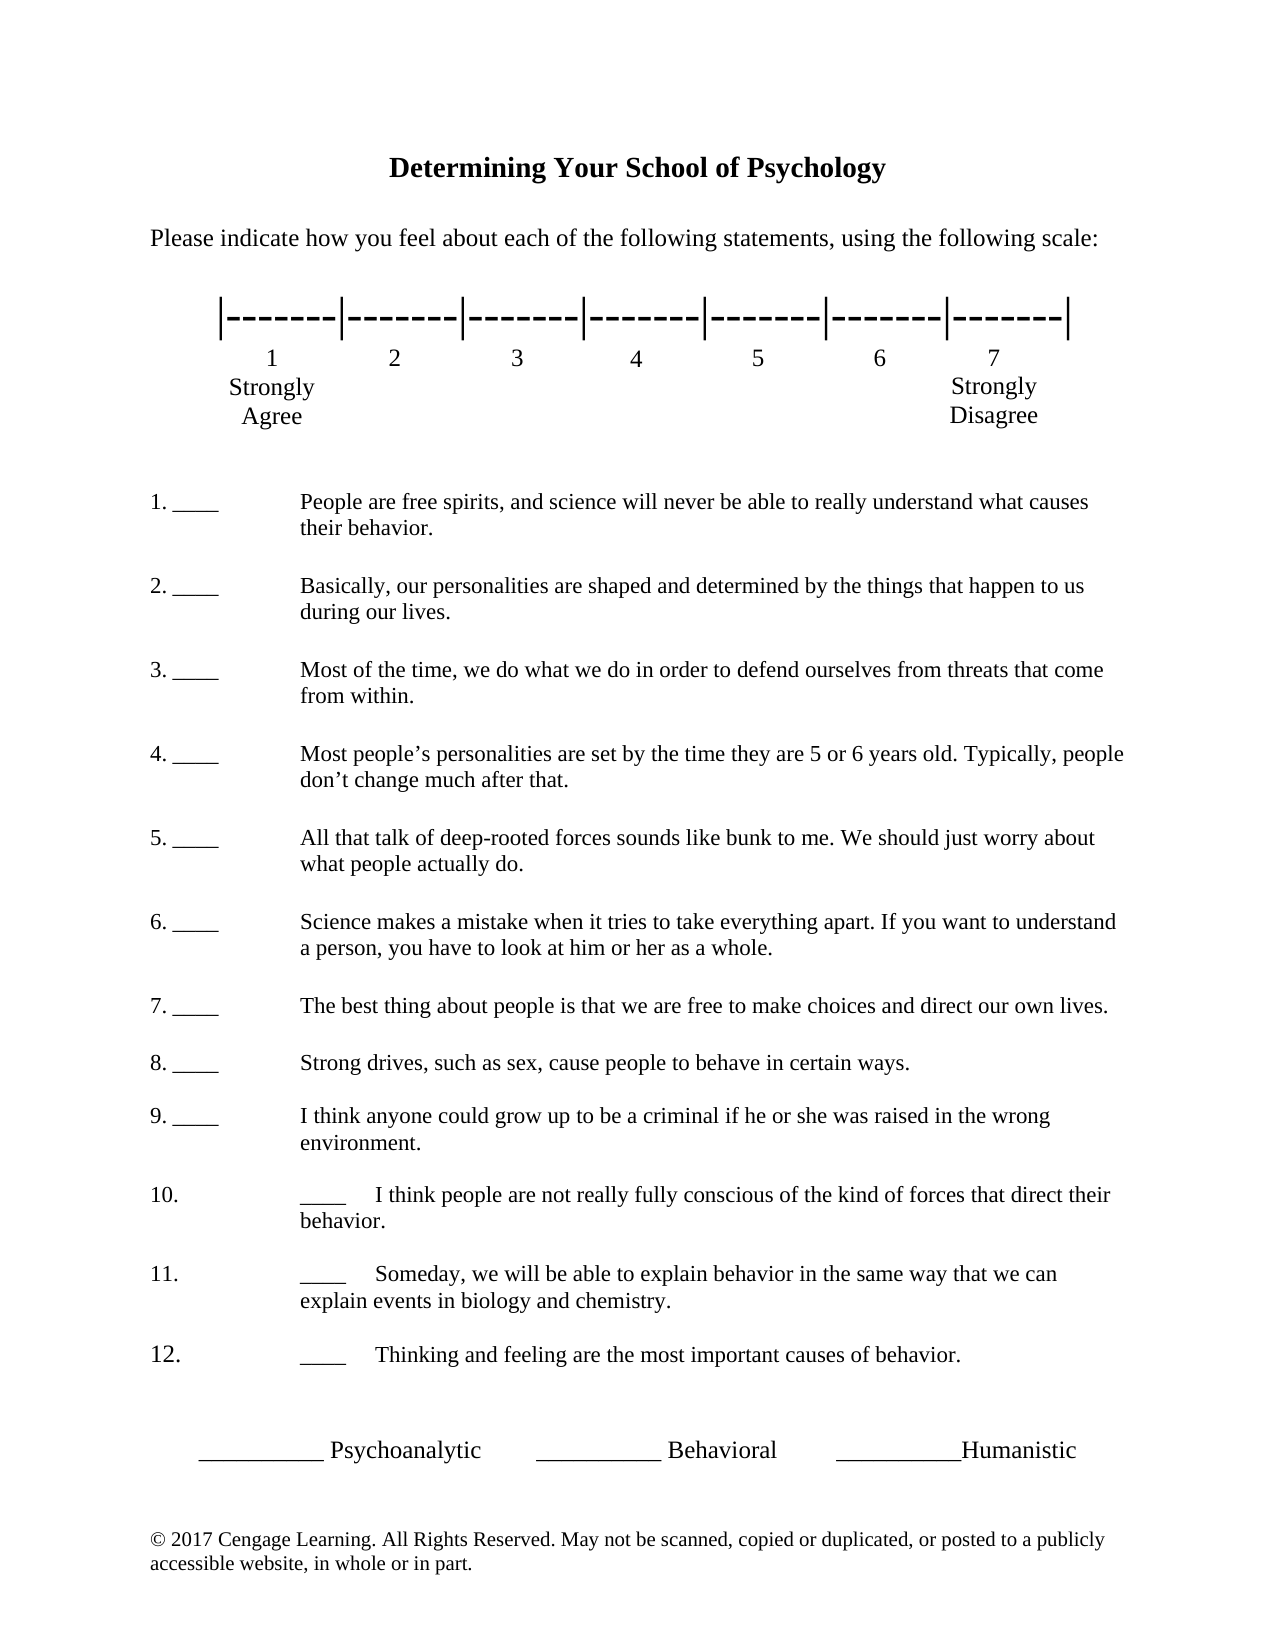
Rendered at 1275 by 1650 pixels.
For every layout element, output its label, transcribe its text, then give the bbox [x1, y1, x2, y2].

text ____ All that talk of deep-rooted forces sounds like bunk to me. We should just worry about what people actually do. [150, 824, 1125, 877]
text ____ The best thing about people is that we are free to make choices and direct our own lives. [150, 992, 1125, 1018]
text ____ I think people are not really fully conscious of the kind of forces that direct their behavior. [150, 1181, 1125, 1234]
text ____ I think anyone could grow up to be a criminal if he or she was raised in the wrong environment. [150, 1102, 1125, 1155]
text __________ Psychoanalytic __________ Behavioral __________Humanistic [150, 1435, 1125, 1464]
text ____ Science makes a mistake when it tries to take everything apart. If you want to understand a person, you have to look at him or her as a whole. [150, 908, 1125, 961]
text ____ Strong drives, such as sex, cause people to behave in certain ways. [150, 1049, 1125, 1076]
text ____ People are free spirits, and science will never be able to really understand what causes their behavior. [150, 488, 1125, 541]
text |-------|-------|-------|-------|-------|-------|-------| [150, 286, 1125, 341]
text ____ Basically, our personalities are shaped and determined by the things that happen to us during our lives. [150, 572, 1125, 625]
text ____ Someday, we will be able to explain behavior in the same way that we can explain events in biology and chemistry. [150, 1260, 1125, 1313]
text ____ Most people’s personalities are set by the time they are 5 or 6 years old. Typically, people don’t change much after that. [150, 740, 1125, 793]
subtitle Determining Your School of Psychology [150, 150, 1125, 183]
text Please indicate how you feel about each of the following statements, using the following scale: [150, 223, 1125, 252]
text ____ Most of the time, we do what we do in order to defend ourselves from threats that come from within. [150, 656, 1125, 709]
text ____ Thinking and feeling are the most important causes of behavior. [150, 1339, 1125, 1368]
